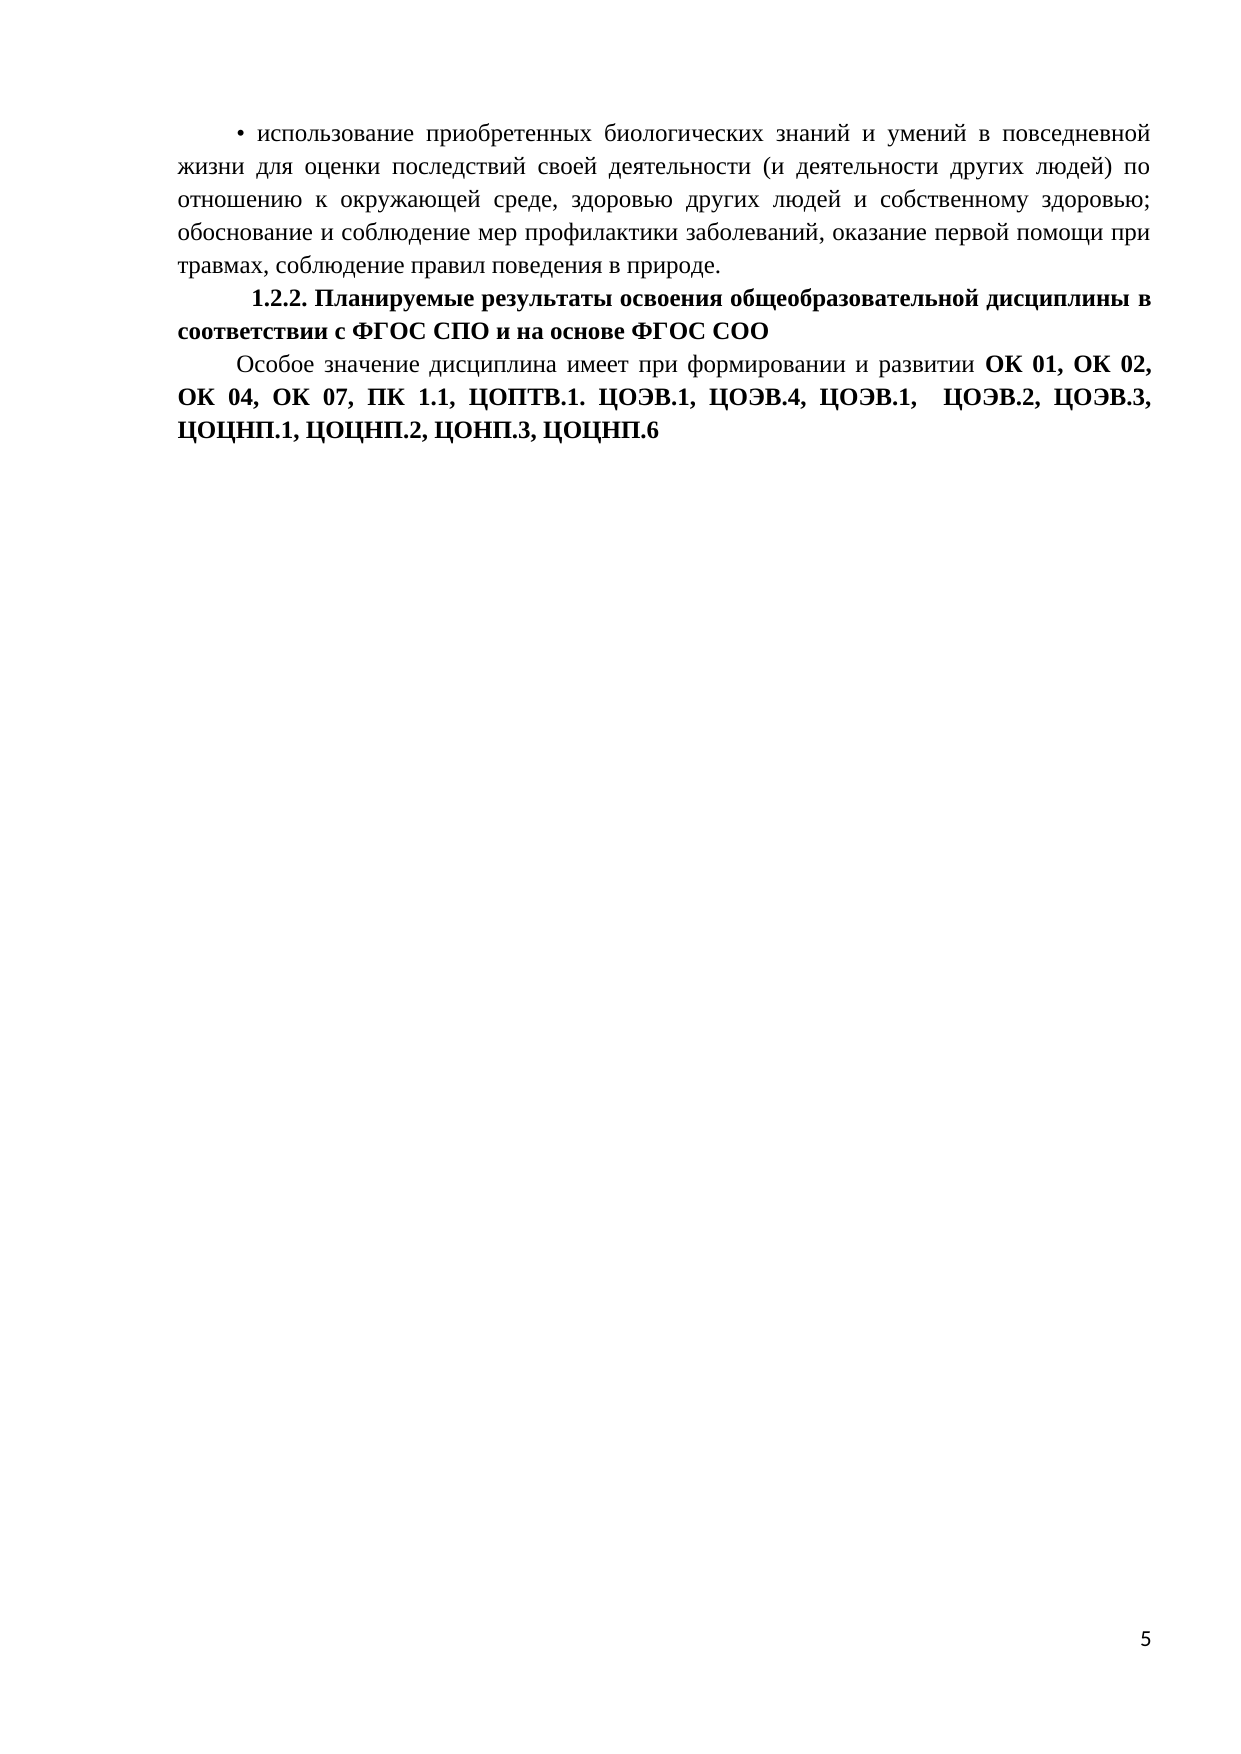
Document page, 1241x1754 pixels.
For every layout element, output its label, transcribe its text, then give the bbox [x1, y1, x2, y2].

text Особое значение дисциплина имеет при формировании и развитии ОК 01, ОК 02, ОК 04, ОК 07, ПК 1.1, ЦОПТВ.1. ЦОЭВ.1, ЦОЭВ.4, ЦОЭВ.1, ЦОЭВ.2, ЦОЭВ.3, ЦОЦНП.1, ЦОЦНП.2, ЦОНП.3, ЦОЦНП.6 [177, 349, 1152, 444]
text • использование приобретенных биологических знаний и умений в повседневной жизни для оценки последствий своей деятельности (и деятельности других людей) по отношению к окружающей среде, здоровью других людей и собственному здоровью; обоснование и соблюдение мер профилактики заболеваний, оказание первой помощи при травмах, соблюдение правил поведения в природе. [177, 118, 1152, 279]
text 1.2.2. Планируемые результаты освоения общеобразовательной дисциплины в соответствии с ФГОС СПО и на основе ФГОС СОО [177, 283, 1152, 345]
